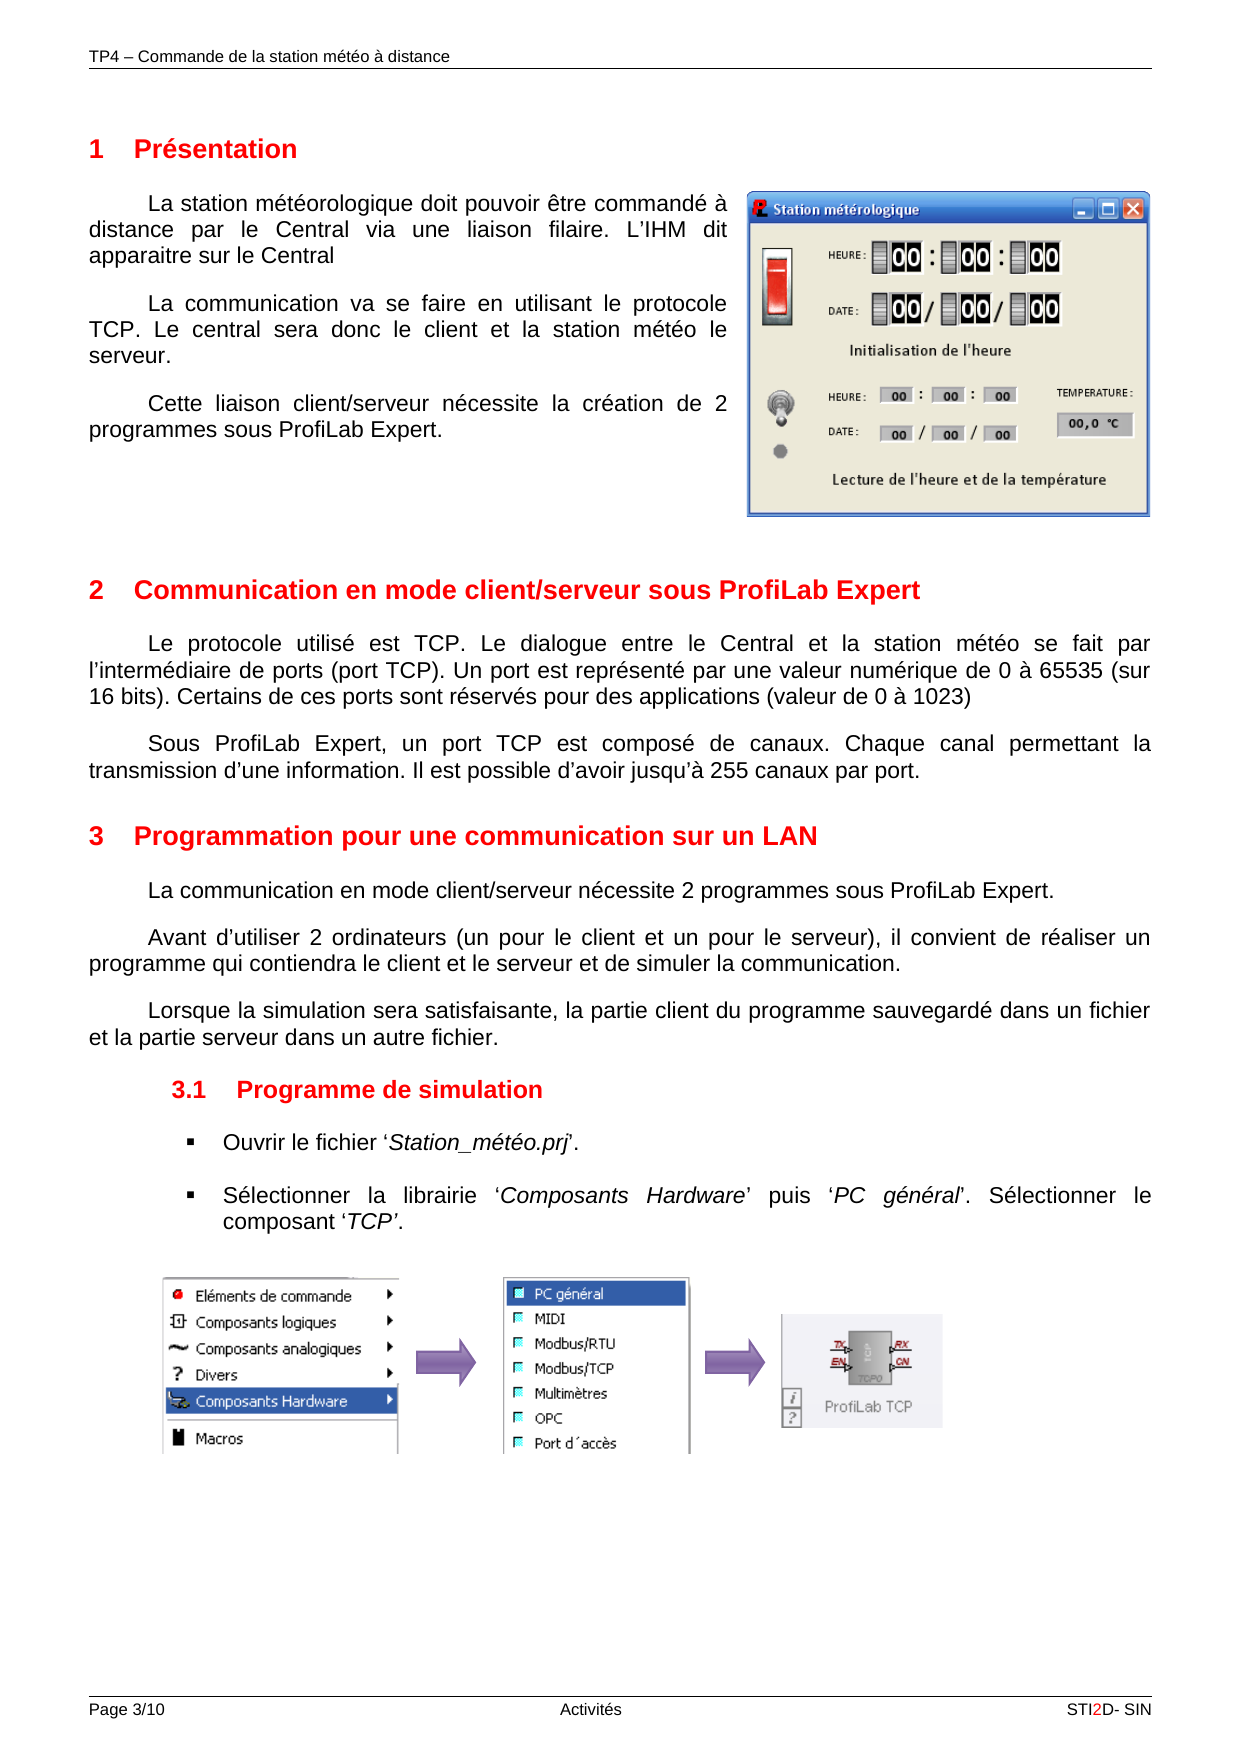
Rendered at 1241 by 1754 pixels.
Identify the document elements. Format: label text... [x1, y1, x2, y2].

list Sélectionner la librairie ‘Composants Hardware’ puis ‘PC général’. Sélectionner le composant ‘TCP’. [185, 1182, 1152, 1234]
text Sous ProfiLab Expert, un port TCP est composé de canaux. Chaque canal permettant la transmission d’une information. Il est possible d’avoir jusqu’à 255 canaux par port. [89, 730, 1152, 783]
text La station météorologique doit pouvoir être commandé à distance par le Central via une liaison filaire. L’IHM dit apparaitre sur le Central [89, 190, 1152, 269]
text La communication en mode client/serveur nécessite 2 programmes sous ProfiLab Expert. [89, 877, 1152, 903]
list Ouvrir le fichier ‘Station_météo.prj’. [185, 1129, 1152, 1155]
text Avant d’utiliser 2 ordinateurs (un pour le client et un pour le serveur), il convient de réaliser un programme qui contiendra le client et le serveur et de simuler la communication. [89, 924, 1152, 977]
text Le protocole utilisé est TCP. Le dialogue entre le Central et la station météo se fait par l’intermédiaire de ports (port TCP). Un port est représenté par une valeur numérique de 0 à 65535 (sur 16 bits). Certains de ces ports sont réservés pour des applications (valeur de 0 à 1023) [89, 630, 1152, 709]
picture [503, 1277, 691, 1454]
text La communication va se faire en utilisant le protocole TCP. Le central sera donc le client et la station météo le serveur. [89, 289, 746, 369]
subtitle Programme de simulation [171, 1075, 1152, 1104]
picture [746, 191, 1150, 517]
subtitle Programmation pour une communication sur un LAN [89, 820, 1152, 852]
text Cette liaison client/serveur nécessite la création de 2 programmes sous ProfiLab Expert. [89, 389, 746, 442]
subtitle Présentation [89, 133, 1152, 165]
text Lorsque la simulation sera satisfaisante, la partie client du programme sauvegardé dans un fichier et la partie serveur dans un autre fichier. [89, 997, 1152, 1050]
subtitle Communication en mode client/serveur sous ProfiLab Expert [89, 574, 1152, 605]
picture [162, 1277, 400, 1454]
picture [781, 1314, 943, 1428]
